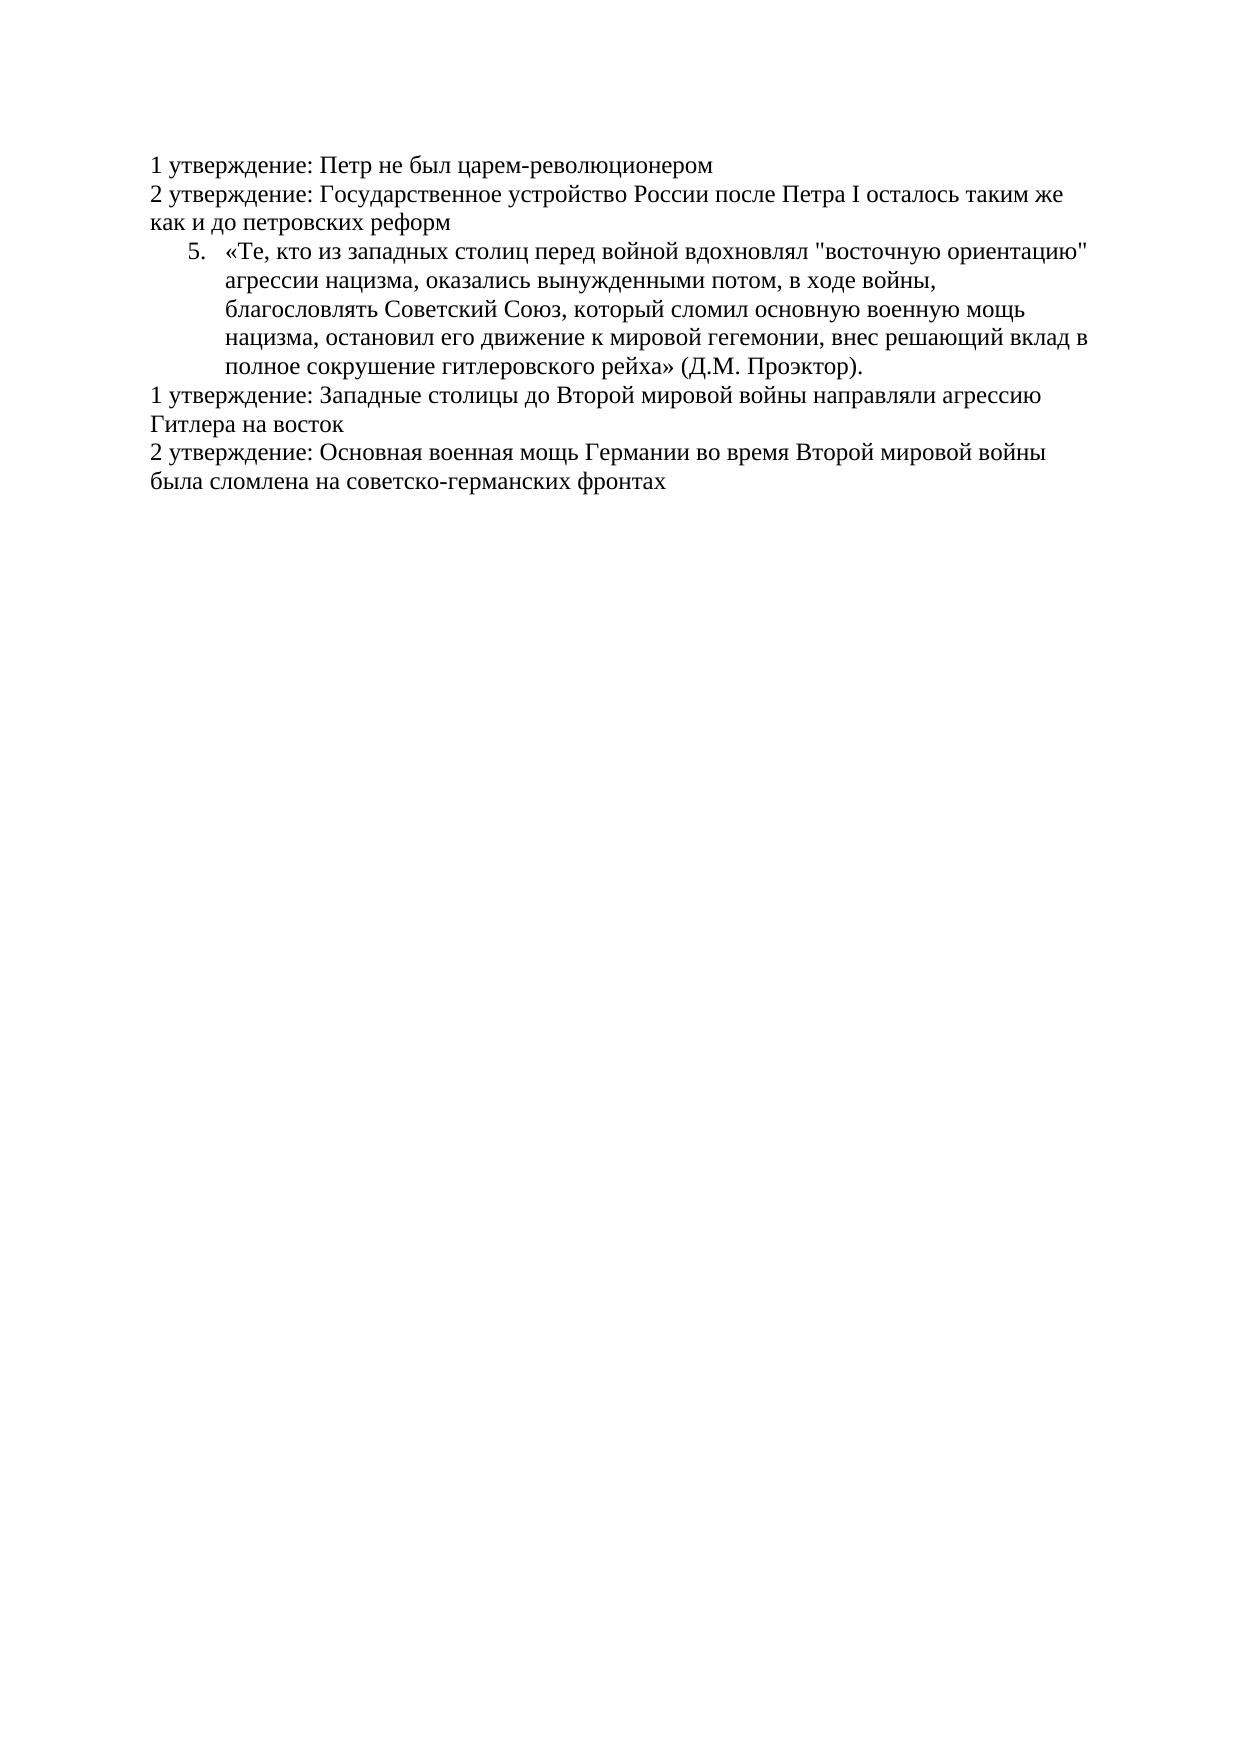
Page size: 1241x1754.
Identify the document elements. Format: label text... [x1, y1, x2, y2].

text 1 утверждение: Петр не был царем-революционером [150, 150, 1094, 179]
text 2 утверждение: Основная военная мощь Германии во время Второй мировой войны была сломлена на советско-германских фронтах [150, 437, 1094, 495]
text 2 утверждение: Государственное устройство России после Петра I осталось таким же как и до петровских реформ [150, 179, 1094, 236]
list «Те, кто из западных столиц перед войной вдохновлял "восточную ориентацию" агрессии нацизма, оказались вынужденными потом, в ходе войны, благословлять Советский Союз, который сломил основную военную мощь нацизма, остановил его движение к мировой гегемонии, внес решающий вклад в полное сокрушение гитлеровского рейха» (Д.М. Проэктор). [187, 236, 1094, 380]
text 1 утверждение: Западные столицы до Второй мировой войны направляли агрессию Гитлера на восток [150, 380, 1094, 437]
